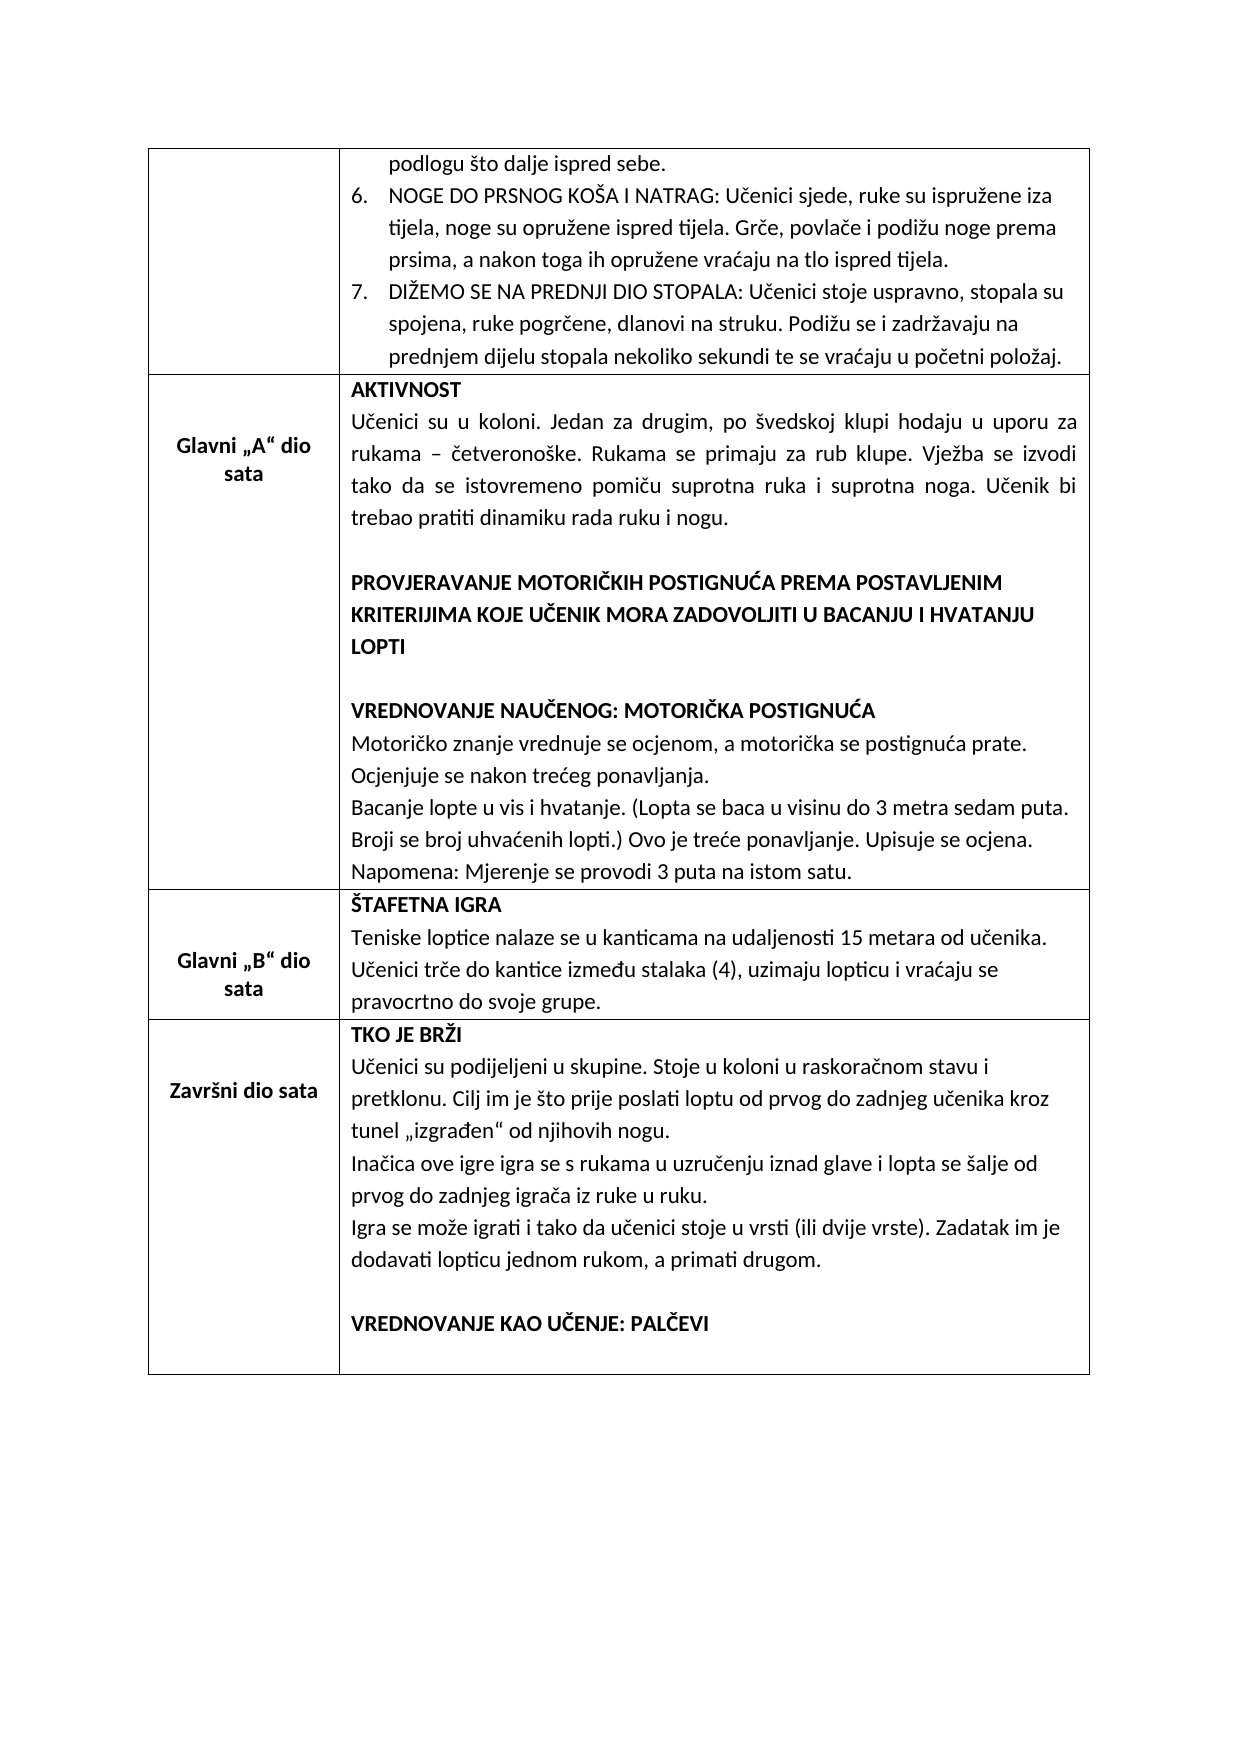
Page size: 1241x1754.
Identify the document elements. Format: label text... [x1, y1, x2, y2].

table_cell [149, 149, 339, 374]
table_cell Završni dio sata [149, 1020, 339, 1374]
table_cell Glavni „B“ dio sata [149, 890, 339, 1019]
table_cell ŠTAFETNA IGRA Teniske loptice nalaze se u kanticama na udaljenosti 15 metara od učenika. Učenici trče do kantice između stalaka (4), uzimaju lopticu i vraćaju se pravocrtno do svoje grupe. [340, 890, 1089, 1019]
table_cell TKO JE BRŽI Učenici su podijeljeni u skupine. Stoje u koloni u raskoračnom stavu i pretklonu. Cilj im je što prije poslati loptu od prvog do zadnjeg učenika kroz tunel „izgrađen“ od njihovih nogu. Inačica ove igre igra se s rukama u uzručenju iznad glave i lopta se šalje od prvog do zadnjeg igrača iz ruke u ruku. Igra se može igrati i tako da učenici stoje u vrsti (ili dvije vrste). Zadatak im je dodavati lopticu jednom rukom, a primati drugom. VREDNOVANJE KAO UČENJE: PALČEVI [340, 1020, 1089, 1374]
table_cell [340, 149, 1089, 374]
table_cell AKTIVNOST Učenici su u koloni. Jedan za drugim, po švedskoj klupi hodaju u uporu za rukama – četveronoške. Rukama se primaju za rub klupe. Vježba se izvodi tako da se istovremeno pomiču suprotna ruka i suprotna noga. Učenik bi trebao pratiti dinamiku rada ruku i nogu. PROVJERAVANJE MOTORIČKIH POSTIGNUĆA PREMA POSTAVLJENIM KRITERIJIMA KOJE UČENIK MORA ZADOVOLJITI U BACANJU I HVATANJU LOPTI VREDNOVANJE NAUČENOG: MOTORIČKA POSTIGNUĆA Motoričko znanje vrednuje se ocjenom, a motorička se postignuća prate. Ocjenjuje se nakon trećeg ponavljanja. Bacanje lopte u vis i hvatanje. (Lopta se baca u visinu do 3 metra sedam puta. Broji se broj uhvaćenih lopti.) Ovo je treće ponavljanje. Upisuje se ocjena. Napomena: Mjerenje se provodi 3 puta na istom satu. [340, 375, 1089, 889]
table_cell Glavni „A“ dio sata [149, 375, 339, 889]
